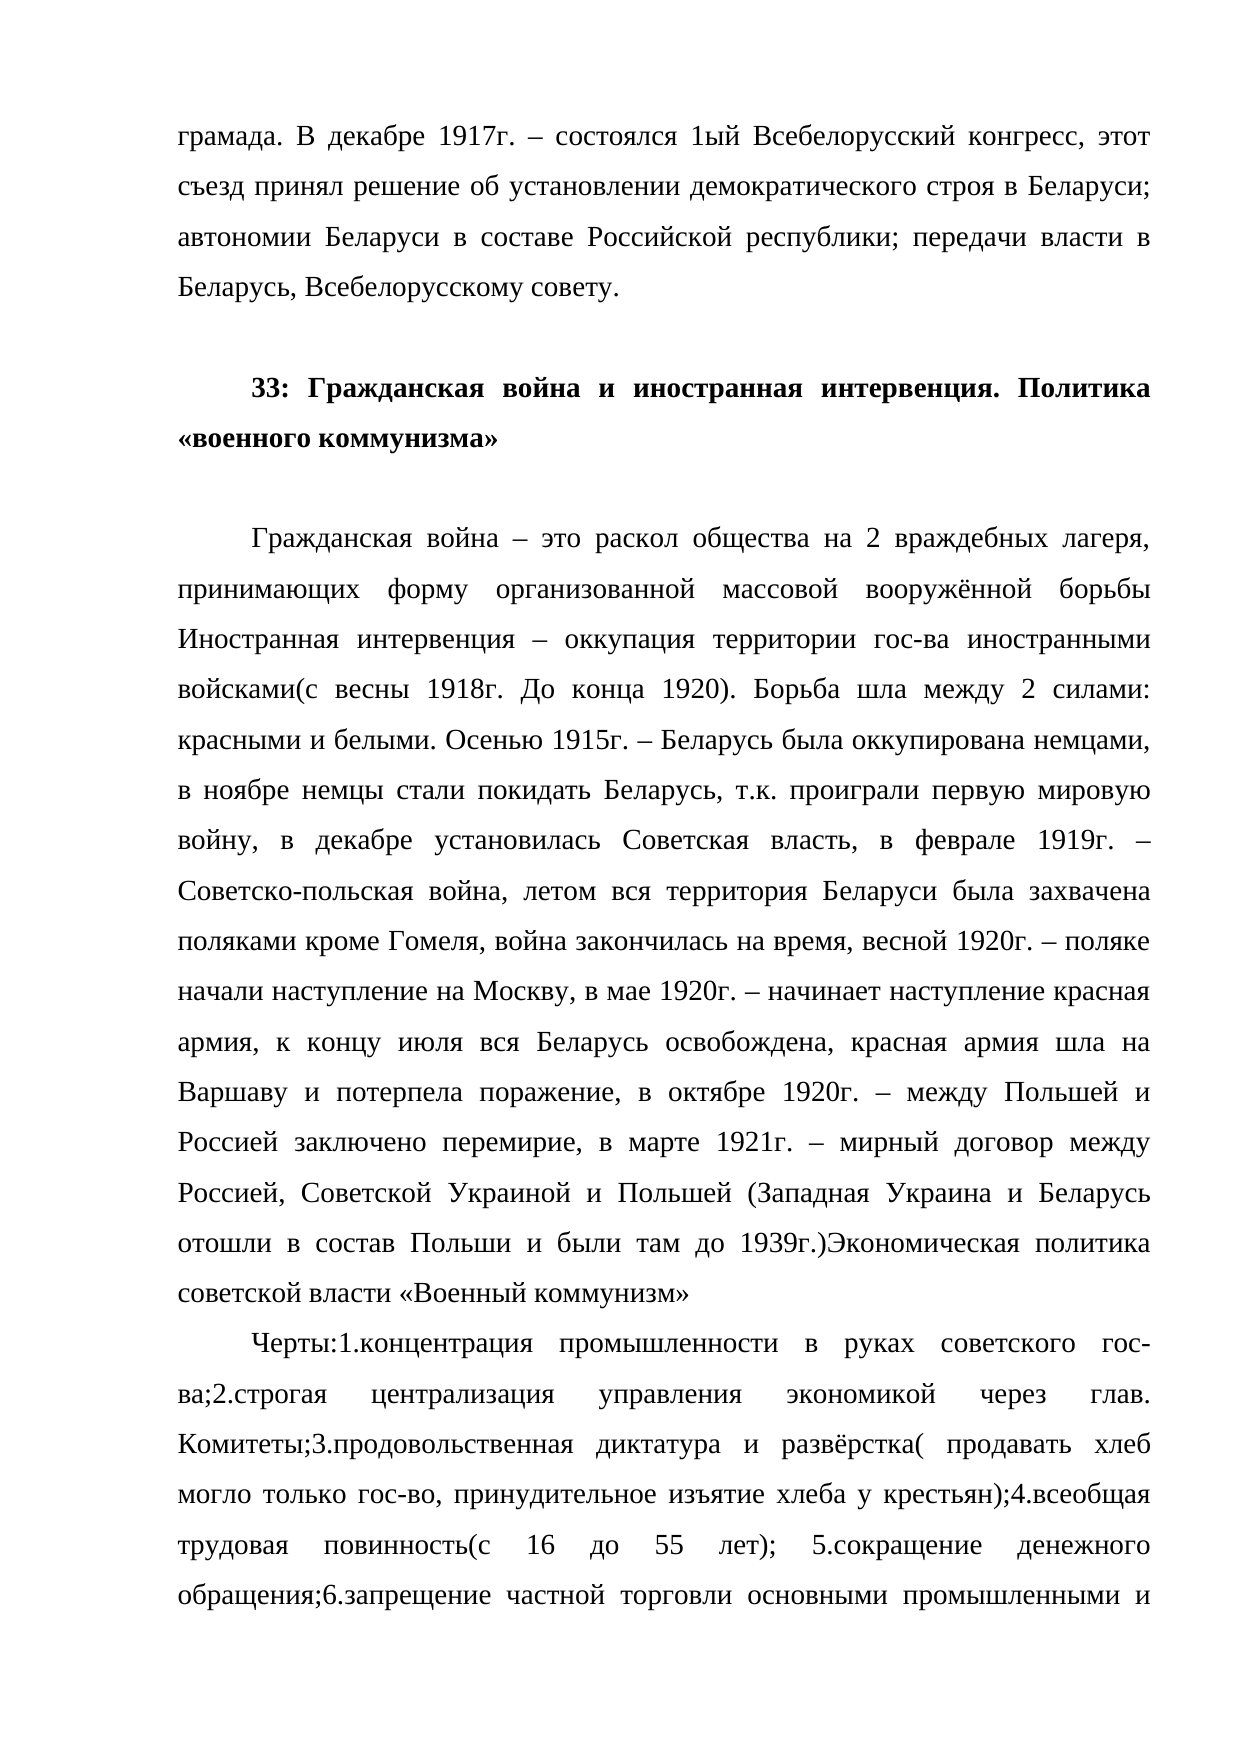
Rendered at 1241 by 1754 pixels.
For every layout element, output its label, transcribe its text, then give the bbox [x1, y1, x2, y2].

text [177, 118, 1152, 303]
text Гражданская война – это раскол общества на 2 враждебных лагеря, принимающих форму организованной массовой вооружённой борьбы Иностранная интервенция – оккупация территории гос-ва иностранными войсками(с весны 1918г. До конца 1920). Борьба шла между 2 силами: красными и белыми. Осенью 1915г. – Беларусь была оккупирована немцами, в ноябре немцы стали покидать Беларусь, т.к. проиграли первую мировую войну, в декабре установилась Советская власть, в феврале 1919г. – Советско-польская война, летом вся территория Беларуси была захвачена поляками кроме Гомеля, война закончилась на время, весной 1920г. – поляке начали наступление на Москву, в мае 1920г. – начинает наступление красная армия, к концу июля вся Беларусь освобождена, красная армия шла на Варшаву и потерпела поражение, в октябре 1920г. – между Польшей и Россией заключено перемирие, в марте 1921г. – мирный договор между Россией, Советской Украиной и Польшей (Западная Украина и Беларусь отошли в состав Польши и были там до 1939г.)Экономическая политика советской власти «Военный коммунизм» [177, 521, 1152, 1309]
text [177, 1326, 1152, 1611]
text 33: Гражданская война и иностранная интервенция. Политика «военного коммунизма» [177, 370, 1152, 453]
